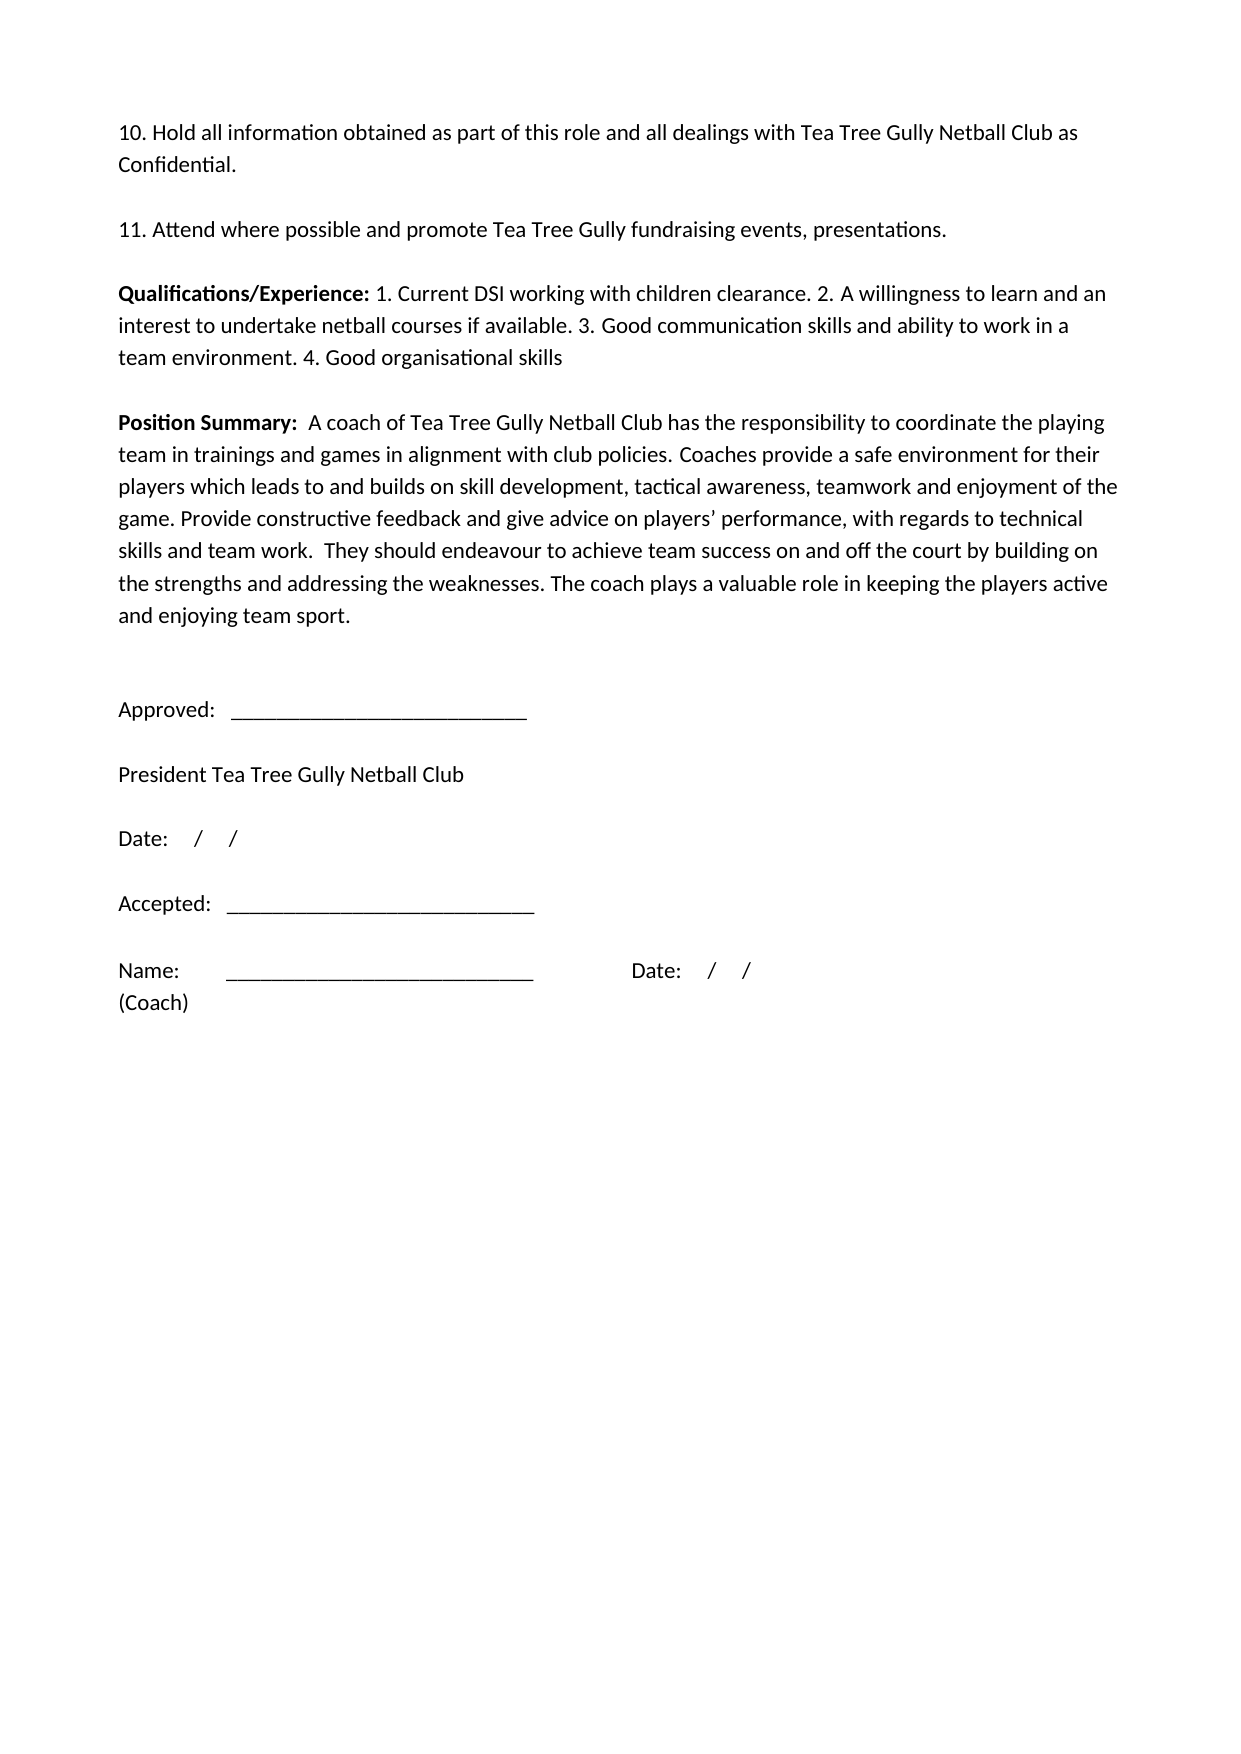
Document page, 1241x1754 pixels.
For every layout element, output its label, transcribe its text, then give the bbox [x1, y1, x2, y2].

text Name: ___________________________ Date: / / [118, 956, 1122, 984]
text Approved: __________________________ [118, 696, 1122, 723]
text Qualifications/Experience: 1. Current DSI working with children clearance. 2. A willingness to learn and an interest to undertake netball courses if available. 3. Good communication skills and ability to work in a team environment. 4. Good organisational skills [118, 279, 1122, 371]
text 10. Hold all information obtained as part of this role and all dealings with Tea Tree Gully Netball Club as Confidential. [118, 118, 1122, 178]
text Position Summary: A coach of Tea Tree Gully Netball Club has the responsibility to coordinate the playing team in trainings and games in alignment with club policies. Coaches provide a safe environment for their players which leads to and builds on skill development, tactical awareness, teamwork and enjoyment of the game. Provide constructive feedback and give advice on players’ performance, with regards to technical skills and team work. They should endeavour to achieve team success on and off the court by building on the strengths and addressing the weaknesses. The coach plays a valuable role in keeping the players active and enjoying team sport. [118, 408, 1122, 629]
text President Tea Tree Gully Netball Club [118, 760, 1122, 788]
text 11. Attend where possible and promote Tea Tree Gully fundraising events, presentations. [118, 215, 1122, 243]
text Date: / / [118, 824, 1122, 852]
text (Coach) [118, 988, 1122, 1016]
text Accepted: ___________________________ [118, 889, 1122, 917]
